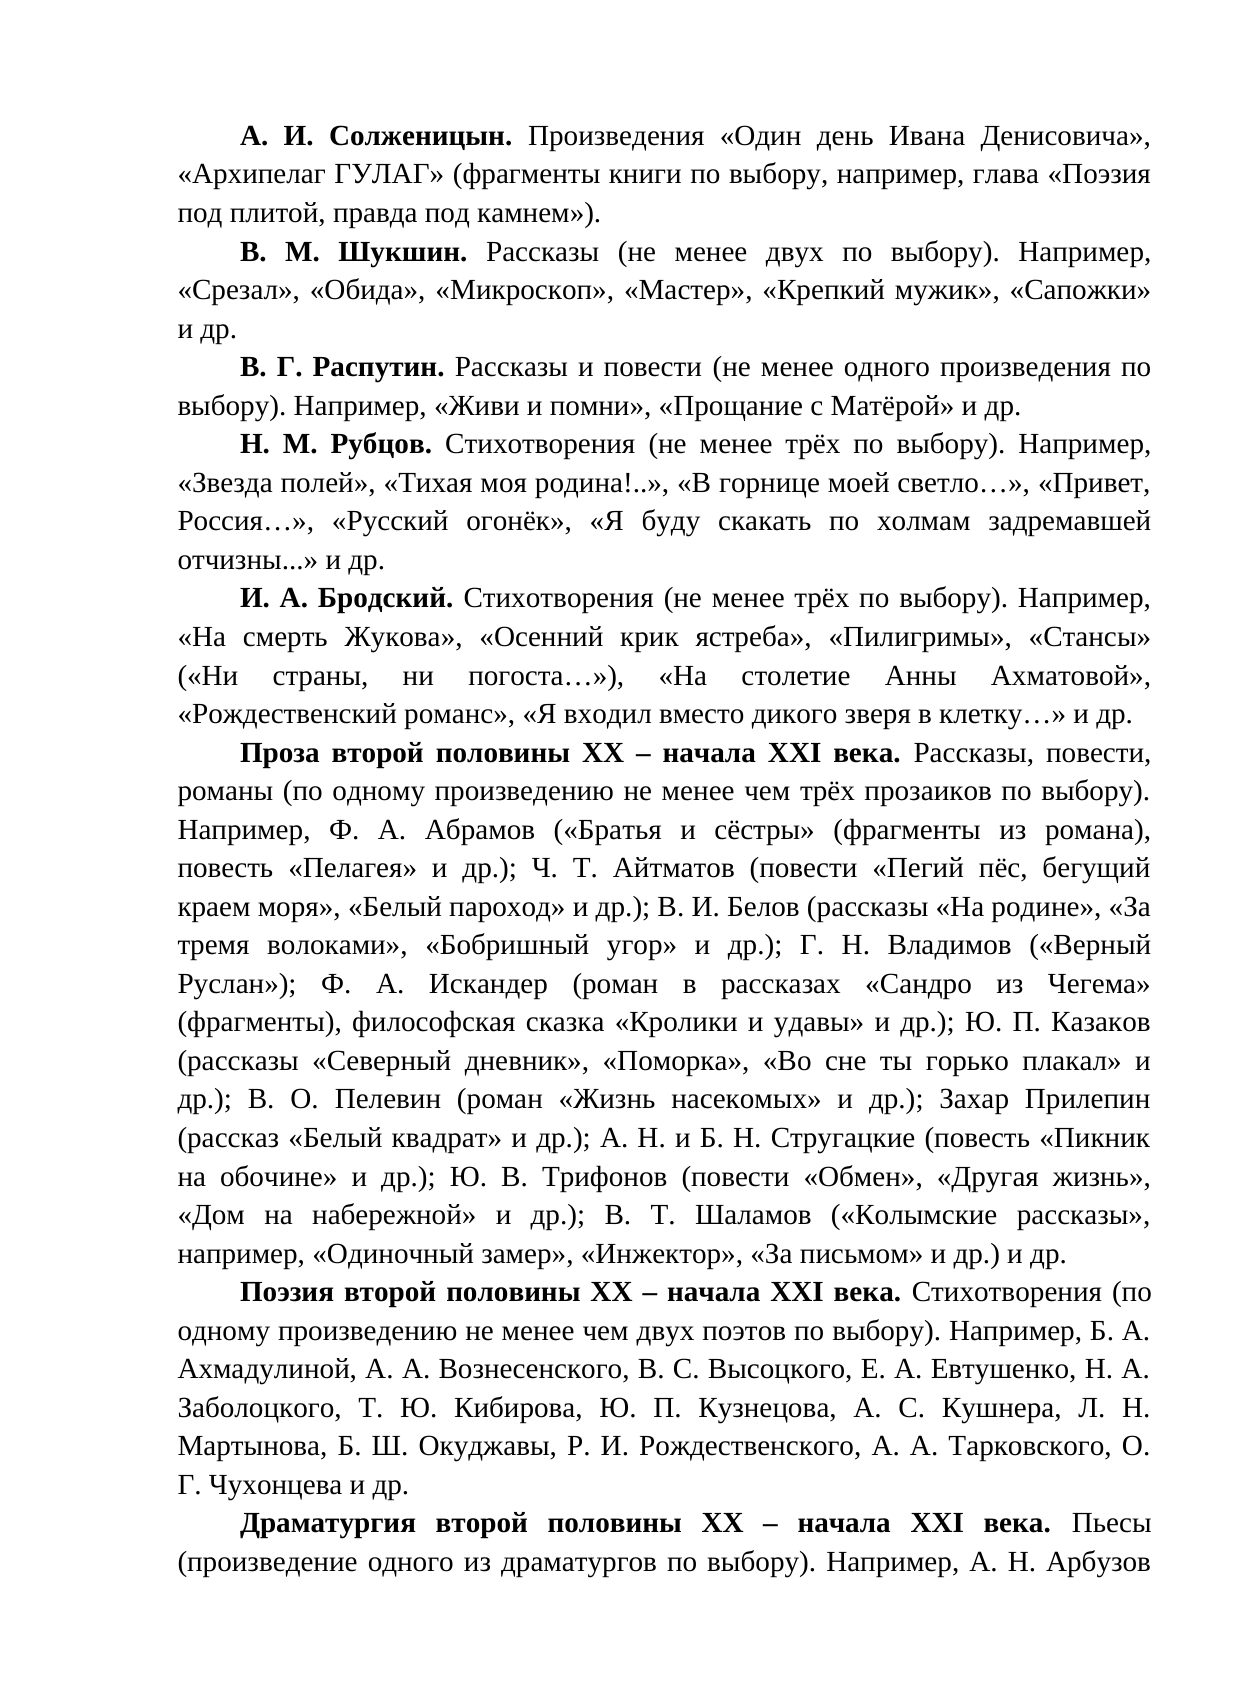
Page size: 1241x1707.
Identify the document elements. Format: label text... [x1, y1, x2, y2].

text Поэзия второй половины XX – начала XXI века. Стихотворения ‌(по одному произведению не менее чем двух поэтов по выбору). Например, Б. А. Ахмадулиной, А. А. Вознесенского, В. С. Высоцкого, Е. А. Евтушенко, Н. А. Заболоцкого, Т. Ю. Кибирова, Ю. П. Кузнецова, А. С. Кушнера, Л. Н. Мартынова, Б. Ш. Окуджавы, Р. И. Рождественского, А. А. Тарковского, О. Г. Чухонцева и др.‌ [177, 1274, 1152, 1501]
text А. И. Солженицын. Произведения «Один день Ивана Денисовича», «Архипелаг ГУЛАГ» ‌(фрагменты книги по выбору, например, глава «Поэзия под плитой, правда под камнем»).‌ [177, 118, 1152, 229]
text Проза второй половины XX – начала XXI века. Рассказы, повести, романы ‌(по одному произведению не менее чем трёх прозаиков по выбору). Например, Ф. А. Абрамов («Братья и сёстры» (фрагменты из романа), повесть «Пелагея» и др.); Ч. Т. Айтматов (повести «Пегий пёс, бегущий краем моря», «Белый пароход» и др.); В. И. Белов (рассказы «На родине», «За тремя волоками», «Бобришный угор» и др.); Г. Н. Владимов («Верный Руслан»); Ф. А. Искандер (роман в рассказах «Сандро из Чегема» (фрагменты), философская сказка «Кролики и удавы» и др.); Ю. П. Казаков (рассказы «Северный дневник», «Поморка», «Во сне ты горько плакал» и др.); В. О. Пелевин (роман «Жизнь насекомых» и др.); Захар Прилепин (рассказ «Белый квадрат» и др.); А. Н. и Б. Н. Стругацкие (повесть «Пикник на обочине» и др.); Ю. В. Трифонов (повести «Обмен», «Другая жизнь», «Дом на набережной» и др.); В. Т. Шаламов («Колымские рассказы», например, «Одиночный замер», «Инжектор», «За письмом» и др.) и др.‌ [177, 735, 1152, 1269]
text Н. М. Рубцов. Стихотворения ‌(не менее трёх по выбору). Например, «Звезда полей», «Тихая моя родина!..», «В горнице моей светло…», «Привет, Россия…», «Русский огонёк», «Я буду скакать по холмам задремавшей отчизны...» и др.‌ [177, 426, 1152, 576]
text В. М. Шукшин. Рассказы ‌(не менее двух по выбору). Например, «Срезал», «Обида», «Микроскоп», «Мастер», «Крепкий мужик», «Сапожки» и др.‌ [177, 234, 1152, 344]
text И. А. Бродский. Стихотворения ‌(не менее трёх по выбору). Например, «На смерть Жукова», «Осенний крик ястреба», «Пилигримы», «Стансы» («Ни страны, ни погоста…»), «На столетие Анны Ахматовой», «Рождественский романс», «Я входил вместо дикого зверя в клетку…» и др.‌ [177, 581, 1152, 730]
text В. Г. Распутин. Рассказы и повести ‌(не менее одного произведения по выбору). Например, «Живи и помни», «Прощание с Матёрой» и др.‌ [177, 349, 1152, 421]
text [177, 1506, 1152, 1578]
